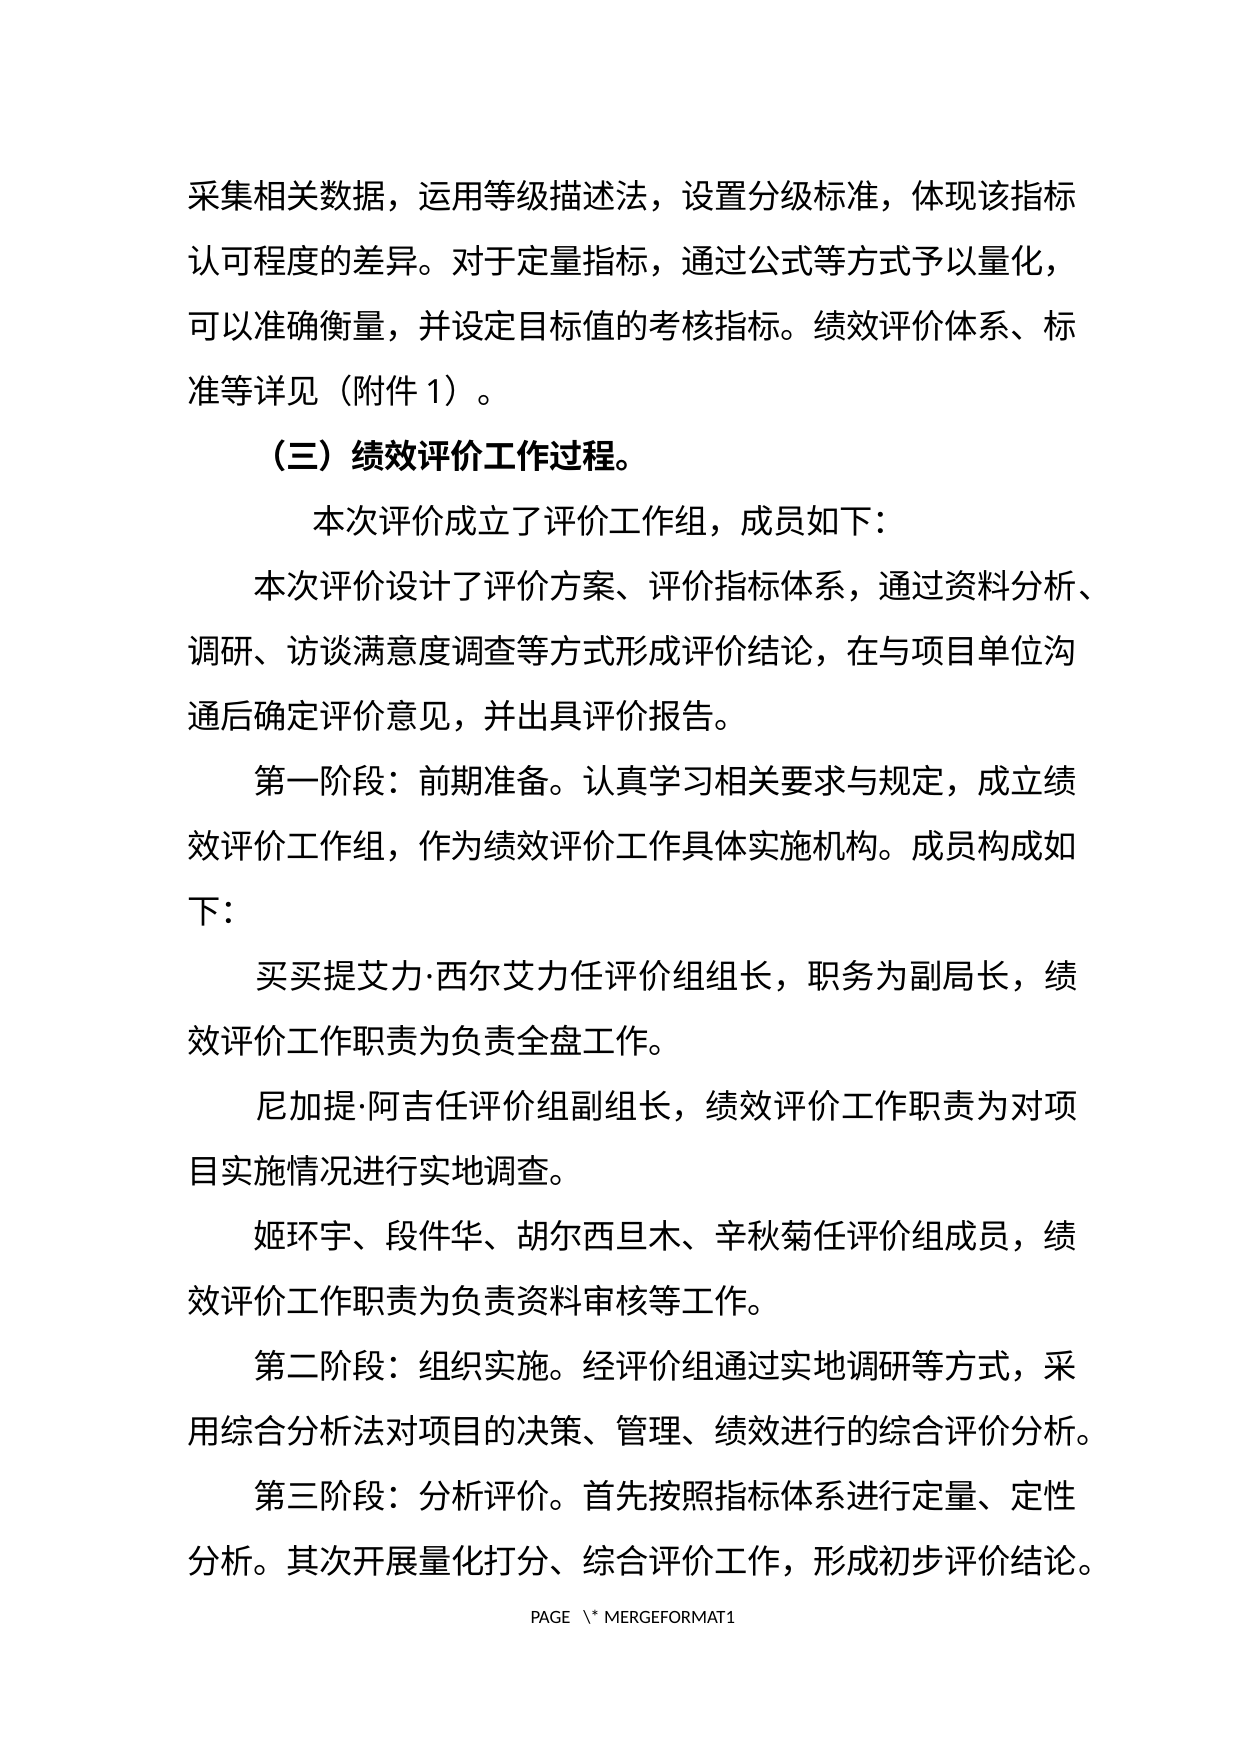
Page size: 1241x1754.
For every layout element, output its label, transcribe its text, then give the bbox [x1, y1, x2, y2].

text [187, 487, 1078, 1592]
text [187, 162, 1078, 422]
text （三）绩效评价工作过程。 [187, 422, 1078, 487]
